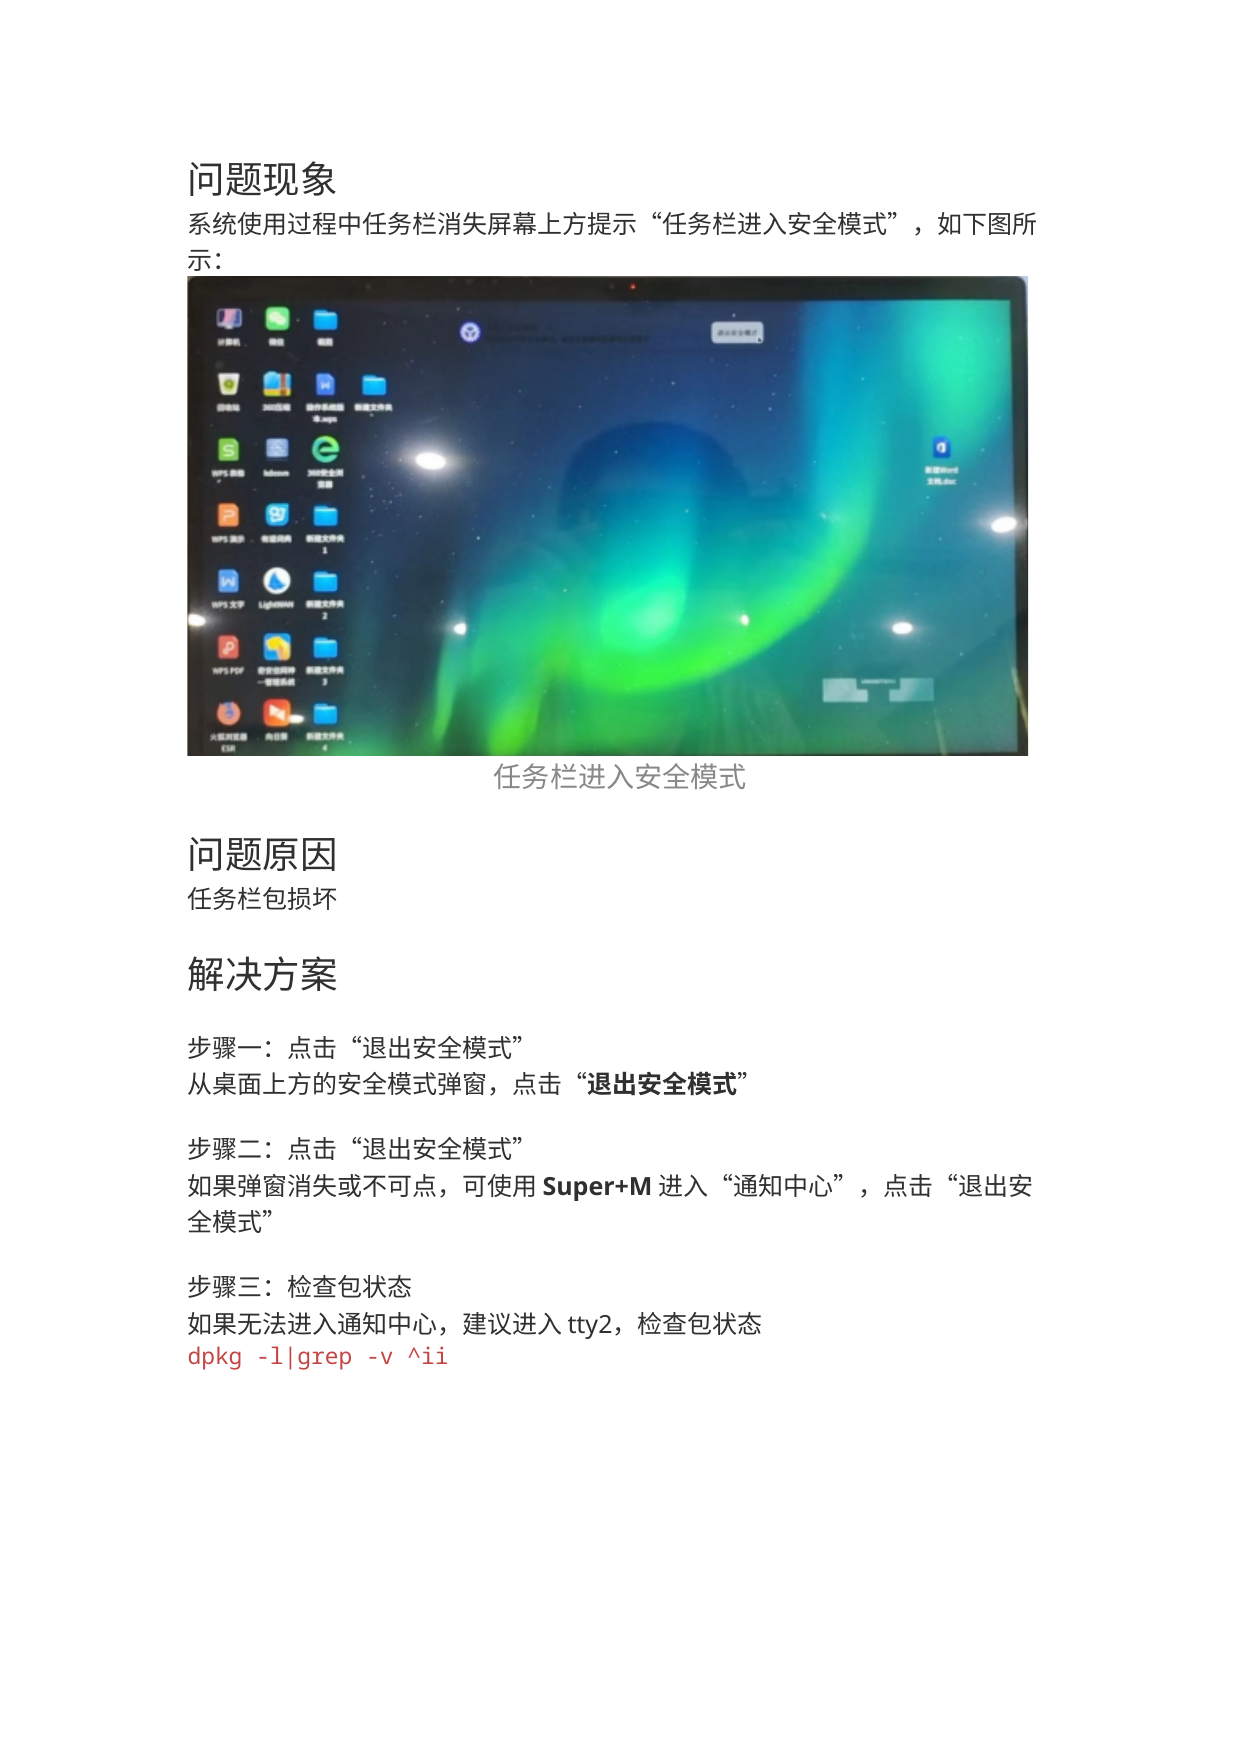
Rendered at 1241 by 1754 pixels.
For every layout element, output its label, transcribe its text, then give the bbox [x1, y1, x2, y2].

text 系统使用过程中任务栏消失屏幕上方提示“任务栏进入安全模式”，如下图所示： [187, 204, 1053, 277]
text 如果弹窗消失或不可点，可使用Super+M 进入“通知中心”，点击“退出安全模式” [187, 1166, 1053, 1239]
text 任务栏进入安全模式 [187, 755, 1053, 796]
text 解决方案 [187, 945, 1053, 999]
text 步骤三：检查包状态 [187, 1268, 1053, 1304]
text dpkg -l|grep -v ^ii [187, 1340, 1053, 1372]
text 问题原因 [187, 825, 1053, 879]
picture [187, 276, 1029, 756]
text 问题现象 [187, 150, 1053, 204]
text 如果无法进入通知中心，建议进入tty2，检查包状态 [187, 1304, 1053, 1340]
text 任务栏包损坏 [187, 879, 1053, 916]
text 从桌面上方的安全模式弹窗，点击“退出安全模式” [187, 1064, 1053, 1101]
text 步骤一：点击“退出安全模式” [187, 1028, 1053, 1064]
text 步骤二：点击“退出安全模式” [187, 1130, 1053, 1166]
